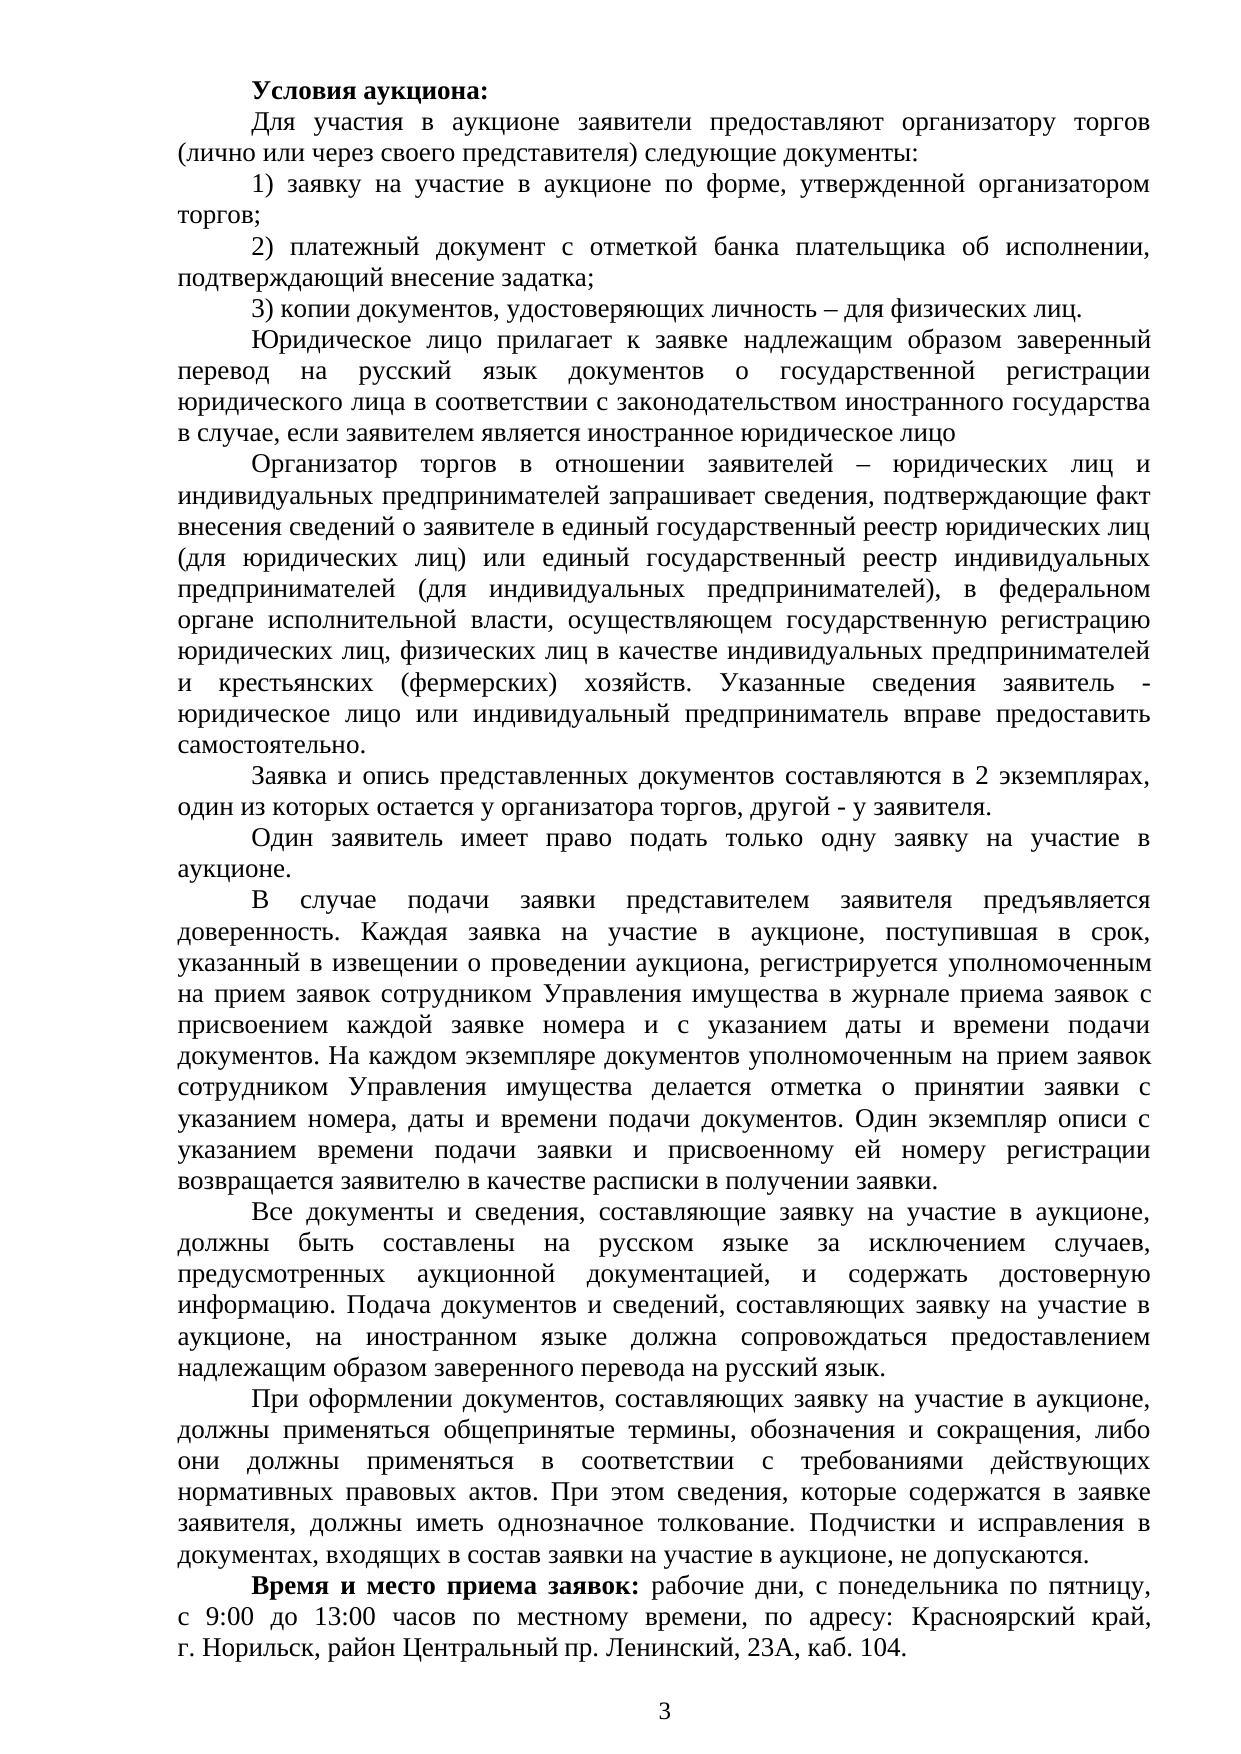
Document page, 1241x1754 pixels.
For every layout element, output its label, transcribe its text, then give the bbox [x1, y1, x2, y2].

text Один заявитель имеет право подать только одну заявку на участие в аукционе. [177, 821, 1152, 884]
text Организатор торгов в отношении заявителей – юридических лиц и индивидуальных предпринимателей запрашивает сведения, подтверждающие факт внесения сведений о заявителе в единый государственный реестр юридических лиц (для юридических лиц) или единый государственный реестр индивидуальных предпринимателей (для индивидуальных предпринимателей), в федеральном органе исполнительной власти, осуществляющем государственную регистрацию юридических лиц, физических лиц в качестве индивидуальных предпринимателей и крестьянских (фермерских) хозяйств. Указанные сведения заявитель - юридическое лицо или индивидуальный предприниматель вправе предоставить самостоятельно. [177, 448, 1152, 759]
text 3) копии документов, удостоверяющих личность – для физических лиц. [177, 292, 1152, 323]
text Время и место приема заявок: рабочие дни, с понедельника по пятницу, с 9:00 до 13:00 часов по местному времени, по адресу: Красноярский край, г. Норильск, район Центральный пр. Ленинский, 23А, каб. 104. [177, 1569, 1152, 1662]
text 1) заявку на участие в аукционе по форме, утвержденной организатором торгов; [177, 167, 1152, 229]
text В случае подачи заявки представителем заявителя предъявляется доверенность. Каждая заявка на участие в аукционе, поступившая в срок, указанный в извещении о проведении аукциона, регистрируется уполномоченным на прием заявок сотрудником Управления имущества в журнале приема заявок с присвоением каждой заявке номера и с указанием даты и времени подачи документов. На каждом экземпляре документов уполномоченным на прием заявок сотрудником Управления имущества делается отметка о принятии заявки с указанием номера, даты и времени подачи документов. Один экземпляр описи с указанием времени подачи заявки и присвоенному ей номеру регистрации возвращается заявителю в качестве расписки в получении заявки. [177, 884, 1152, 1195]
text При оформлении документов, составляющих заявку на участие в аукционе, должны применяться общепринятые термины, обозначения и сокращения, либо они должны применяться в соответствии с требованиями действующих нормативных правовых актов. При этом сведения, которые содержатся в заявке заявителя, должны иметь однозначное толкование. Подчистки и исправления в документах, входящих в состав заявки на участие в аукционе, не допускаются. [177, 1382, 1152, 1569]
text Юридическое лицо прилагает к заявке надлежащим образом заверенный перевод на русский язык документов о государственной регистрации юридического лица в соответствии с законодательством иностранного государства в случае, если заявителем является иностранное юридическое лицо [177, 323, 1152, 448]
text 2) платежный документ с отметкой банка плательщика об исполнении, подтверждающий внесение задатка; [177, 229, 1152, 292]
list Условия аукциона: [177, 74, 1152, 105]
text Все документы и сведения, составляющие заявку на участие в аукционе, должны быть составлены на русском языке за исключением случаев, предусмотренных аукционной документацией, и содержать достоверную информацию. Подача документов и сведений, составляющих заявку на участие в аукционе, на иностранном языке должна сопровождаться предоставлением надлежащим образом заверенного перевода на русский язык. [177, 1195, 1152, 1382]
text Заявка и опись представленных документов составляются в 2 экземплярах, один из которых остается у организатора торгов, другой - у заявителя. [177, 759, 1152, 821]
text Для участия в аукционе заявители предоставляют организатору торгов (лично или через своего представителя) следующие документы: [177, 105, 1152, 167]
